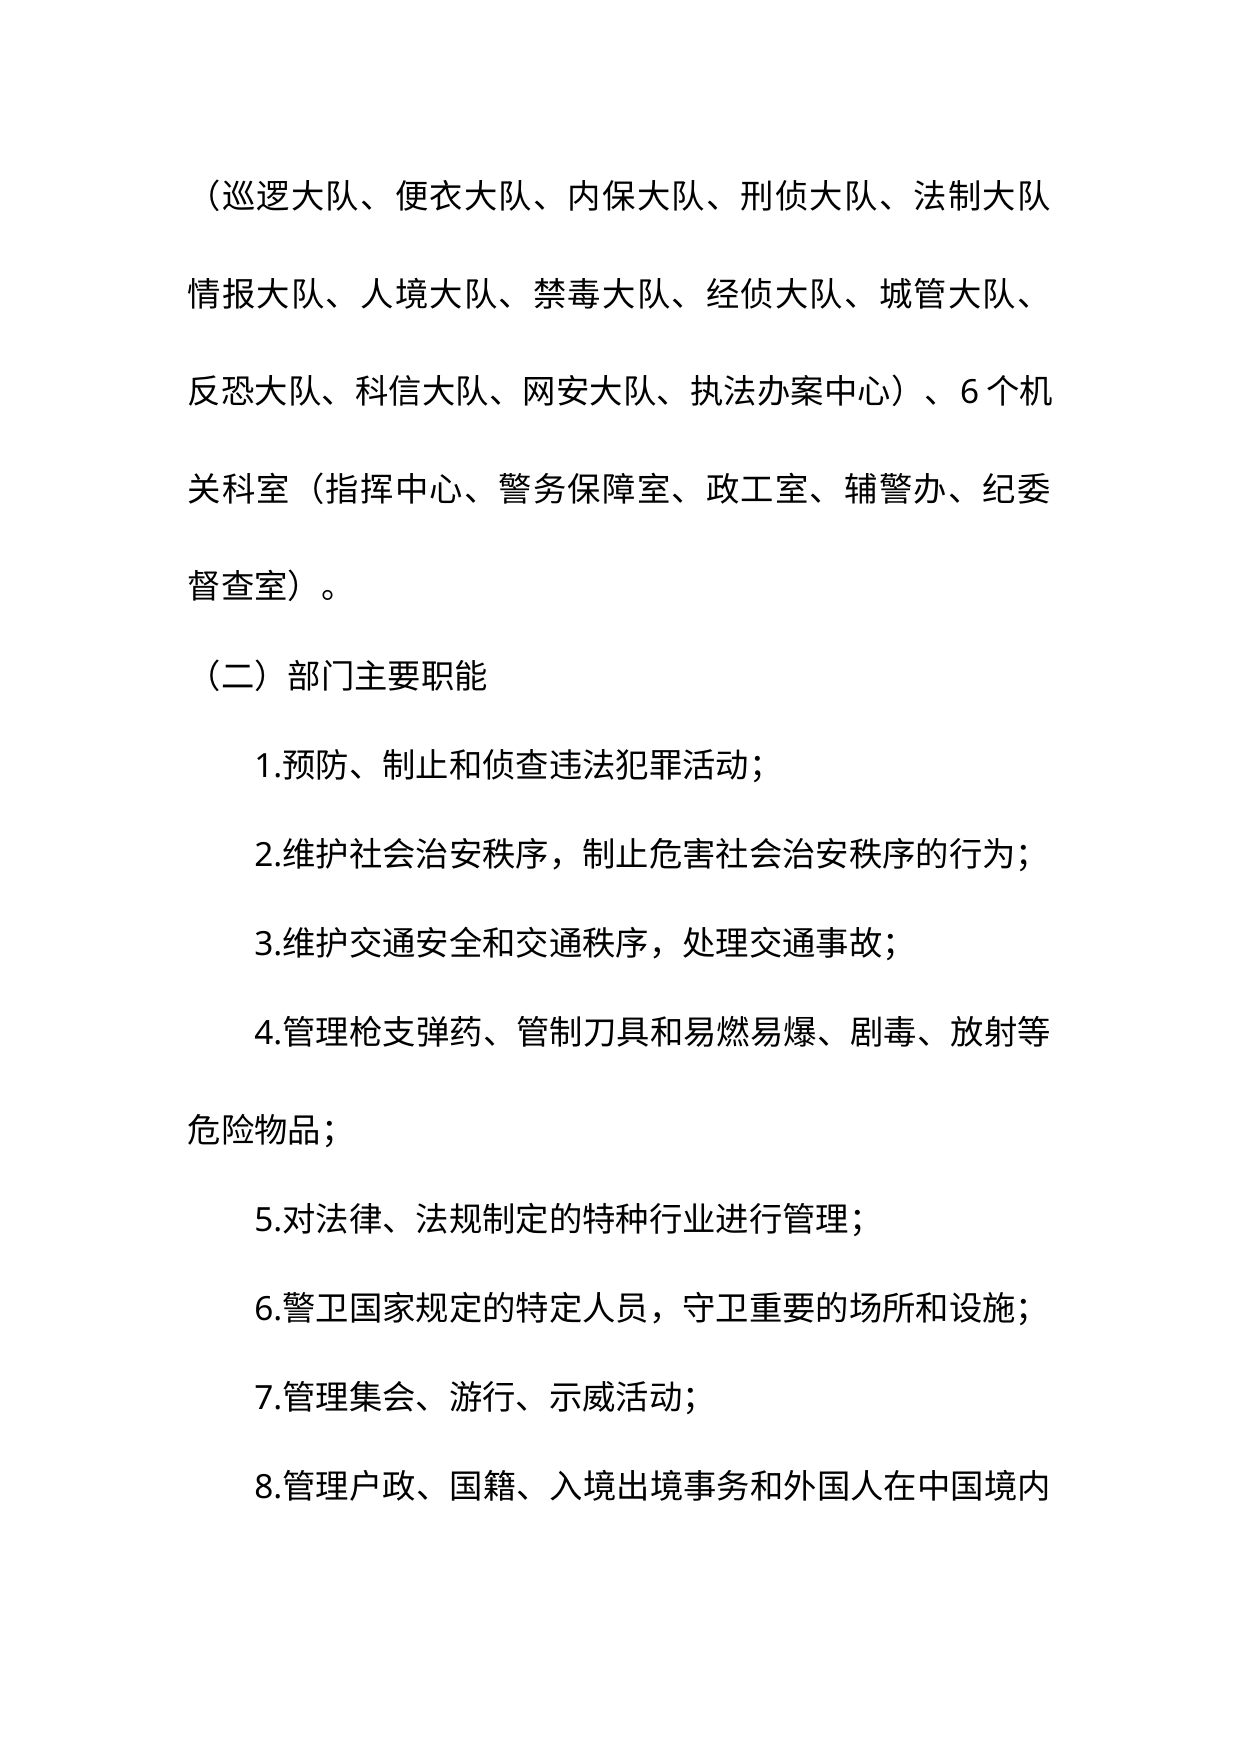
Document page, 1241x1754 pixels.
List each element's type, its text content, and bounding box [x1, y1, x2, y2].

text （二）部门主要职能 [187, 641, 1053, 706]
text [187, 1452, 1053, 1517]
text 3.维护交通安全和交通秩序，处理交通事故； [187, 908, 1053, 973]
text 5.对法律、法规制定的特种行业进行管理； [187, 1184, 1053, 1249]
text 7.管理集会、游行、示威活动； [187, 1362, 1053, 1427]
text 6.警卫国家规定的特定人员，守卫重要的场所和设施； [187, 1273, 1053, 1338]
text 1.预防、制止和侦查违法犯罪活动； [187, 730, 1053, 795]
text 4.管理枪支弹药、管制刀具和易燃易爆、剧毒、放射等危险物品； [187, 998, 1053, 1160]
text 2.维护社会治安秩序，制止危害社会治安秩序的行为； [187, 819, 1053, 884]
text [187, 162, 1053, 617]
